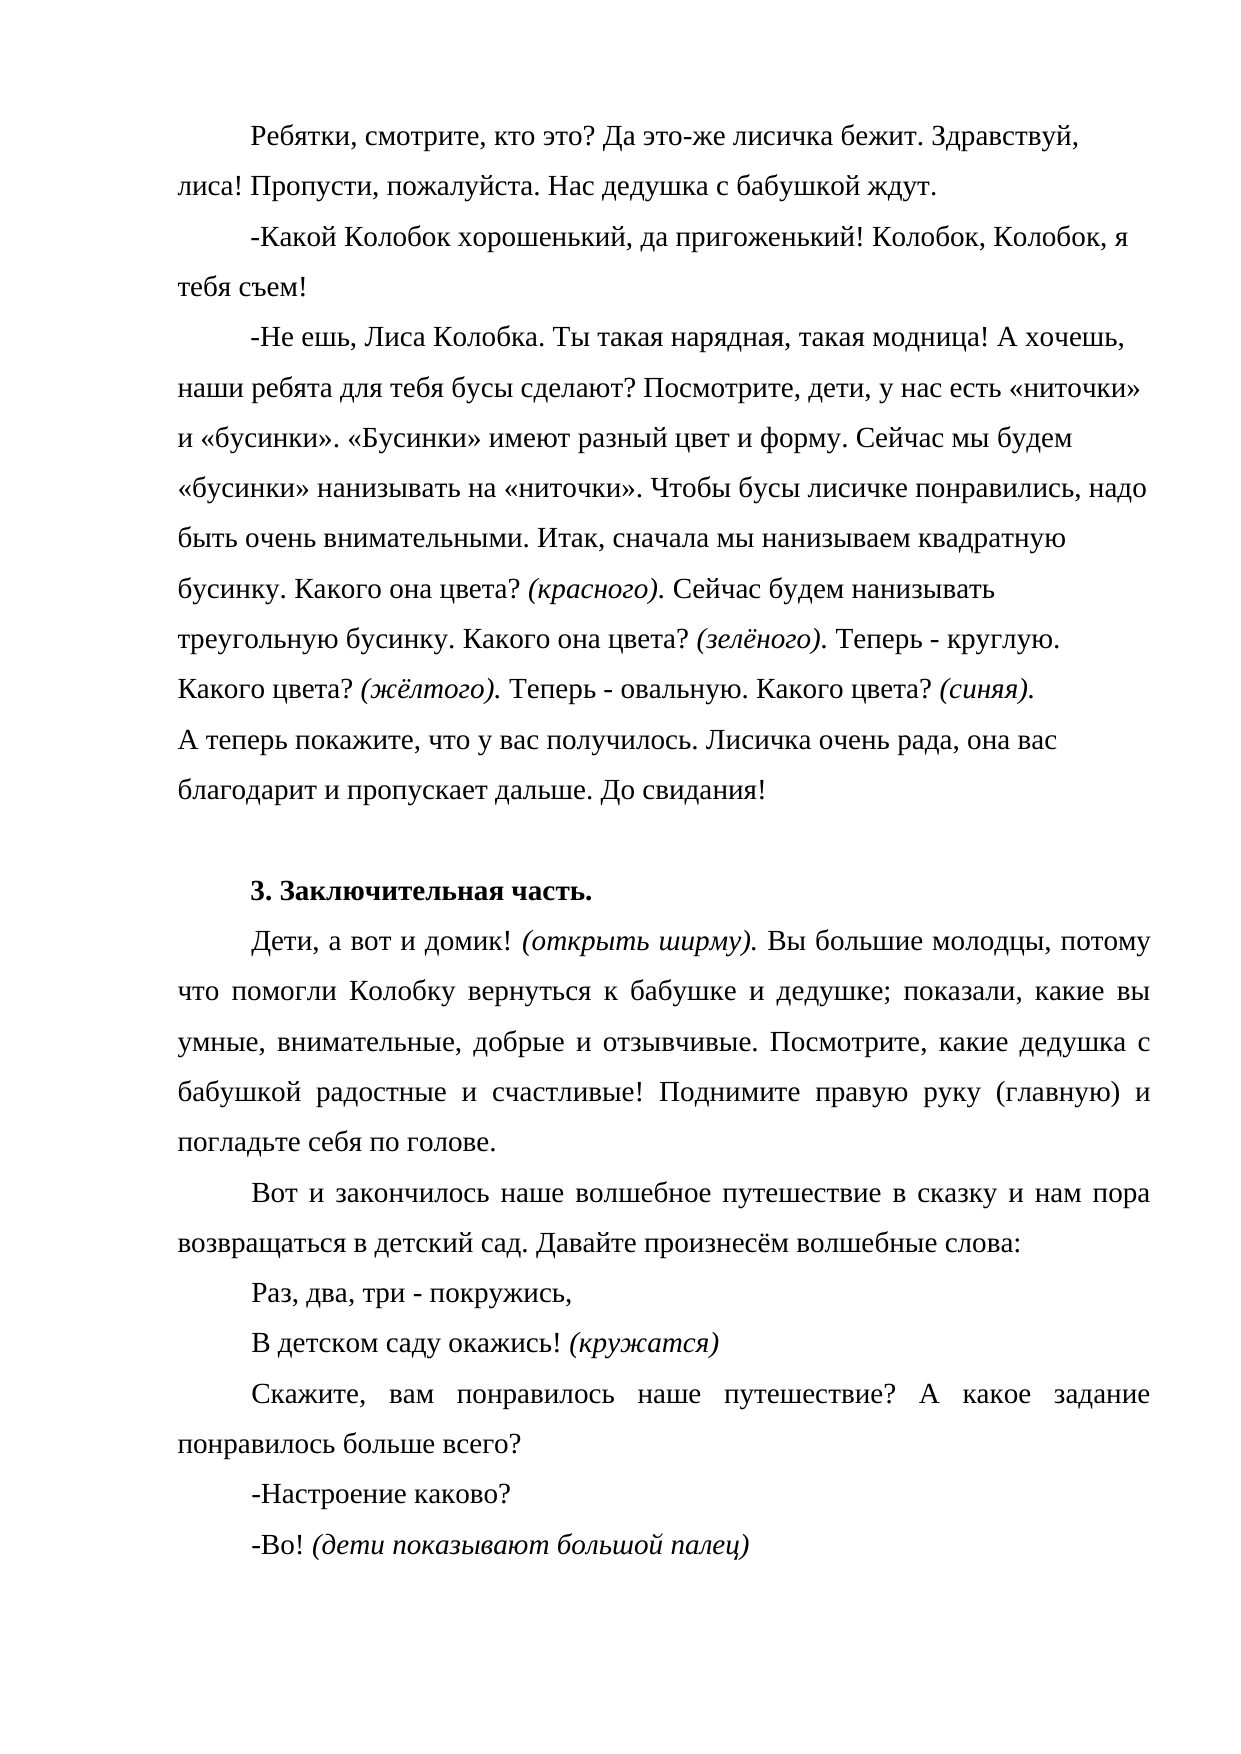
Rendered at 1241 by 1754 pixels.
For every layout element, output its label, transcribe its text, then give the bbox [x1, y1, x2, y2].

text -Во! (дети показывают большой палец) [177, 1527, 1152, 1560]
text Скажите, вам понравилось наше путешествие? А какое задание понравилось больше всего? [177, 1376, 1152, 1460]
text -Настроение каково? [177, 1477, 1152, 1510]
text -Не ешь, Лиса Колобка. Ты такая нарядная, такая модница! А хочешь, наши ребята для тебя бусы сделают? Посмотрите, дети, у нас есть «ниточки» и «бусинки». «Бусинки» имеют разный цвет и форму. Сейчас мы будем «бусинки» нанизывать на «ниточки». Чтобы бусы лисичке понравились, надо быть очень внимательными. Итак, сначала мы нанизываем квадратную бусинку. Какого она цвета? (красного). Сейчас будем нанизывать треугольную бусинку. Какого она цвета? (зелёного). Теперь - круглую. Какого цвета? (жёлтого). Теперь - овальную. Какого цвета? (синяя). [177, 319, 1152, 705]
text В детском саду окажись! (кружатся) [177, 1326, 1152, 1359]
text 3. Заключительная часть. [177, 873, 1152, 906]
text А теперь покажите, что у вас получилось. Лисичка очень рада, она вас благодарит и пропускает дальше. До свидания! [177, 722, 1152, 806]
text -Какой Колобок хорошенький, да пригоженький! Колобок, Колобок, я тебя съем! [177, 219, 1152, 303]
text Ребятки, смотрите, кто это? Да это-же лисичка бежит. Здравствуй, лиса! Пропусти, пожалуйста. Нас дедушка с бабушкой ждут. [177, 118, 1152, 202]
text Дети, а вот и домик! (открыть ширму). Вы большие молодцы, потому что помогли Колобку вернуться к бабушке и дедушке; показали, какие вы умные, внимательные, добрые и отзывчивые. Посмотрите, какие дедушка с бабушкой радостные и счастливые! Поднимите правую руку (главную) и погладьте себя по голове. [177, 923, 1152, 1158]
text Раз, два, три - покружись, [177, 1275, 1152, 1309]
text Вот и закончилось наше волшебное путешествие в сказку и нам пора возвращаться в детский сад. Давайте произнесём волшебные слова: [177, 1175, 1152, 1258]
